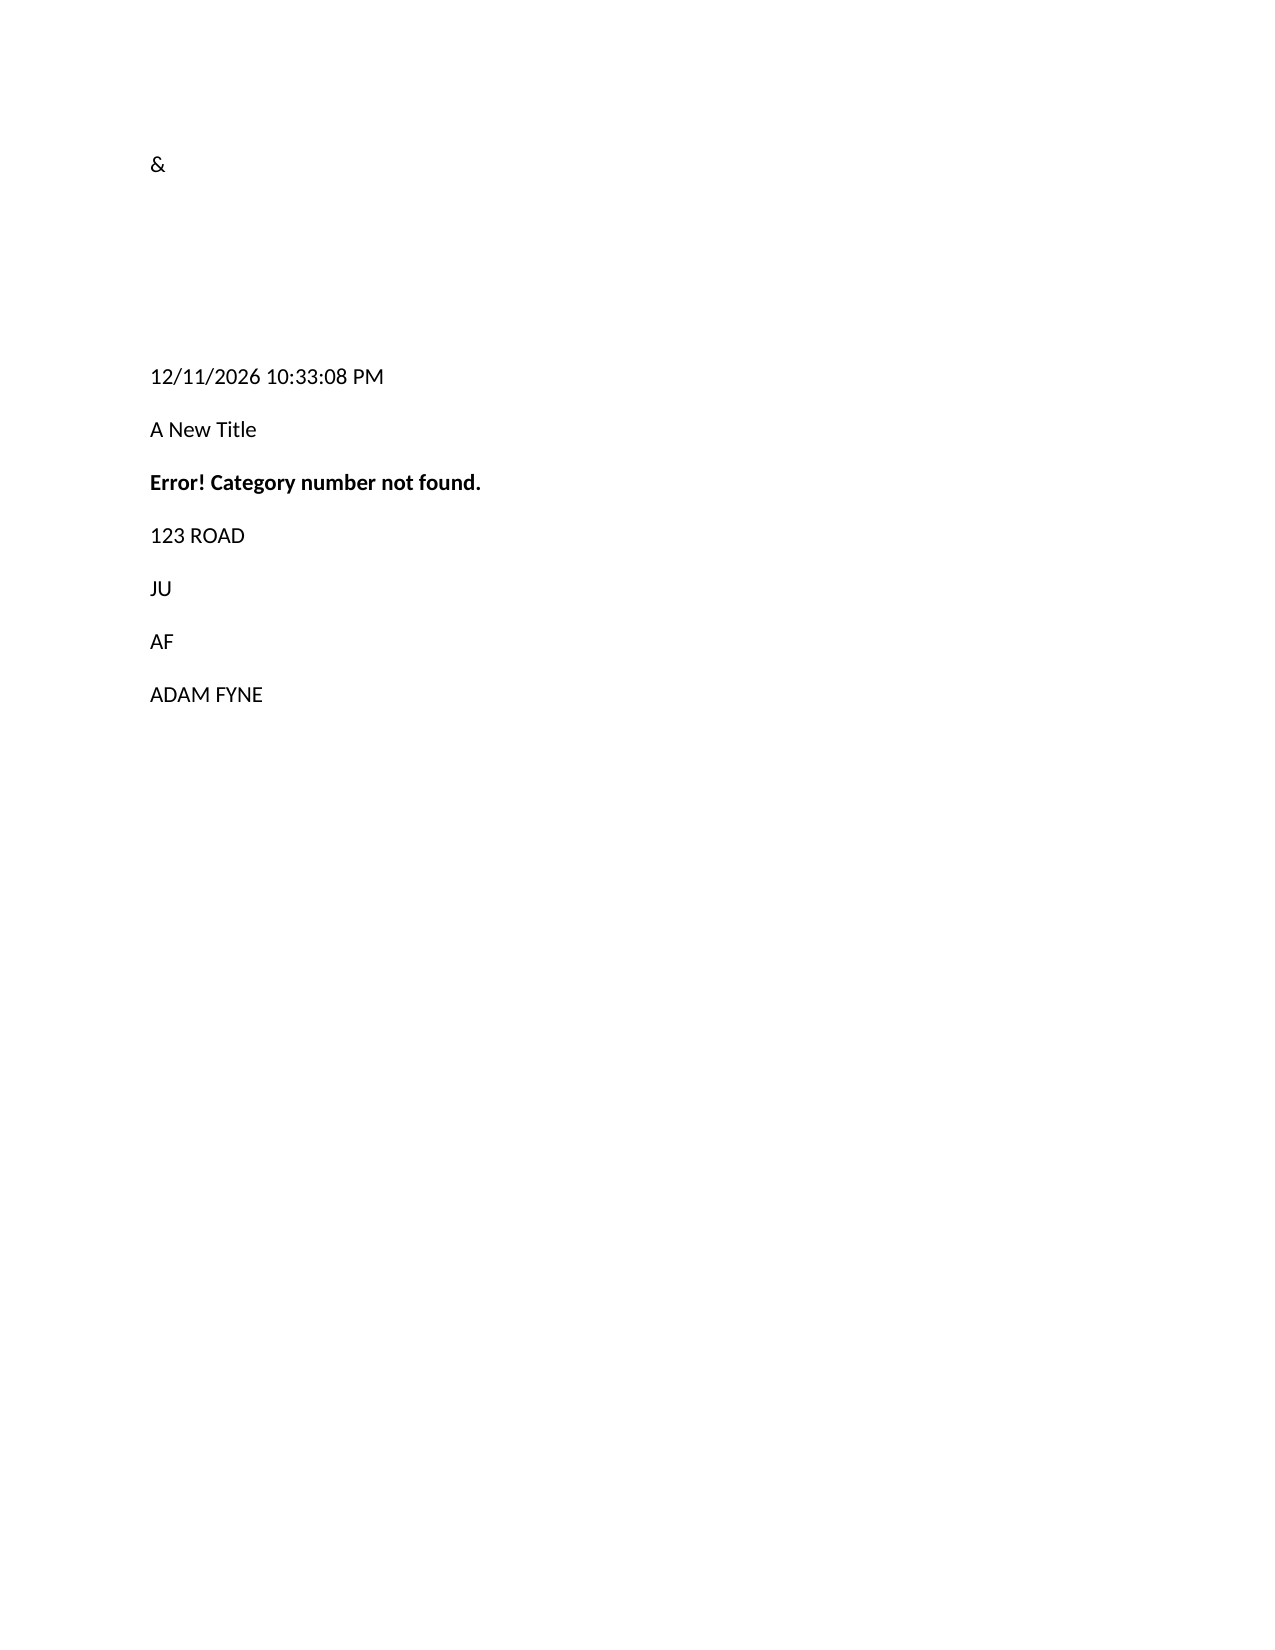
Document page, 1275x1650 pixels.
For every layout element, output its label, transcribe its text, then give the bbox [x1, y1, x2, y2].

text 123 ROAD [150, 521, 1125, 549]
text 13/01/2025 10:05:07 AM [150, 362, 1125, 390]
text ADAM FYNE [150, 680, 1125, 708]
text AF [150, 627, 1125, 655]
text JU [150, 574, 1125, 602]
text Error! Category number not found. [150, 468, 1125, 496]
text A New Title [150, 415, 1125, 443]
